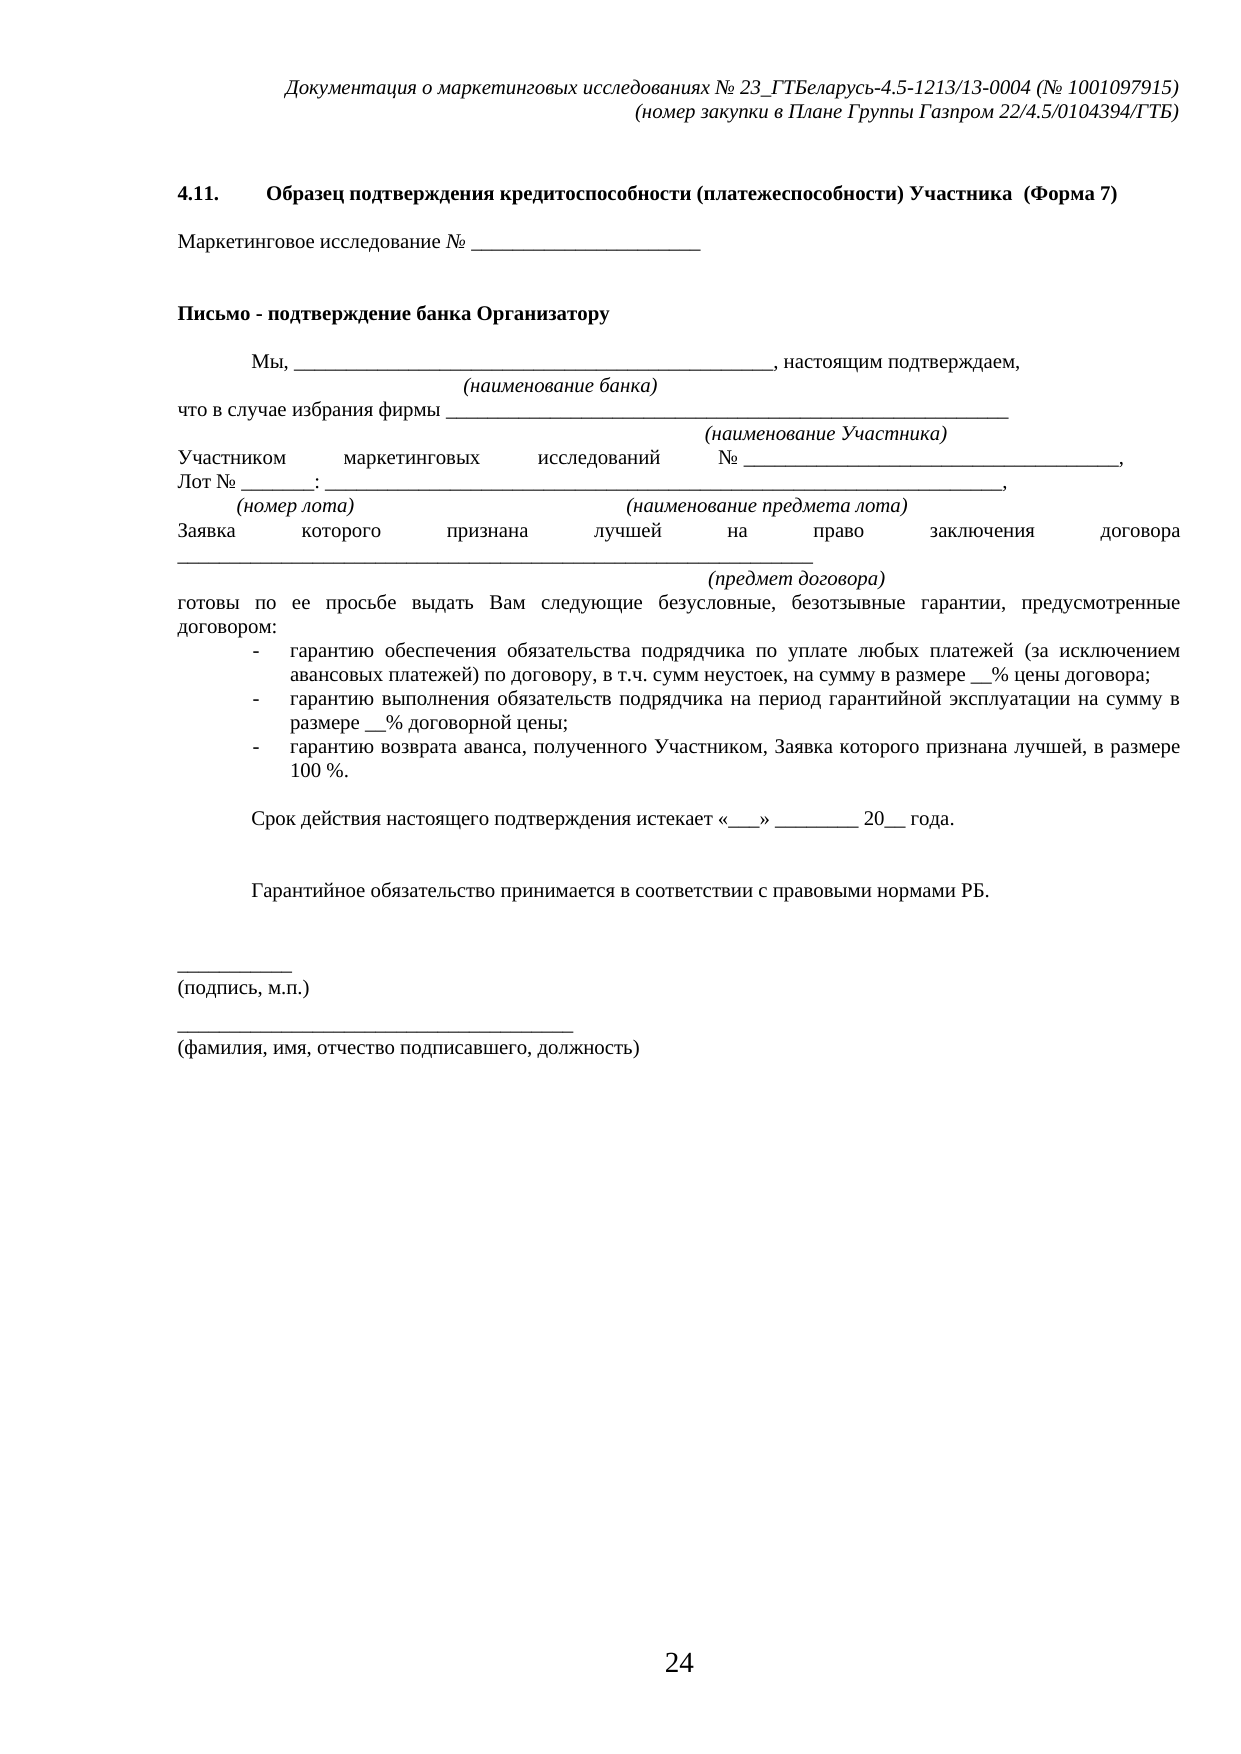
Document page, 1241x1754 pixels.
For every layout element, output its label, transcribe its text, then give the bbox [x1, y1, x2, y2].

text (номер лота) (наименование предмета лота) [177, 493, 1181, 517]
text (наименование банка) [177, 373, 1181, 397]
text готовы по ее просьбе выдать Вам следующие безусловные, безотзывные гарантии, предусмотренные договором: [177, 590, 1181, 638]
text (предмет договора) [177, 566, 1181, 590]
text (подпись, м.п.) [177, 975, 1181, 999]
text Маркетинговое исследование № ______________________ [177, 229, 1181, 253]
text (наименование Участника) [177, 421, 1181, 445]
list Образец подтверждения кредитоспособности (платежеспособности) Участника (Форма 7) [177, 181, 1181, 205]
list гарантию выполнения обязательств подрядчика на период гарантийной эксплуатации на сумму в размере __% договорной цены; [252, 686, 1181, 734]
list гарантию возврата аванса, полученного Участником, Заявка которого признана лучшей, в размере 100 %. [252, 734, 1181, 782]
text Гарантийное обязательство принимается в соответствии с правовыми нормами РБ. [177, 878, 1181, 902]
text ______________________________________ [177, 1011, 1181, 1035]
text Срок действия настоящего подтверждения истекает «___» ________ 20__ года. [177, 806, 1181, 830]
text Заявка которого признана лучшей на право заключения договора _____________________________________________________________ [177, 517, 1181, 566]
text Участником маркетинговых исследований № ____________________________________, Лот № _______: _________________________________________________________________, [177, 445, 1181, 493]
text Письмо - подтверждение банка Организатору [177, 301, 1181, 325]
list гарантию обеспечения обязательства подрядчика по уплате любых платежей (за исключением авансовых платежей) по договору, в т.ч. сумм неустоек, на сумму в размере __% цены договора; [252, 638, 1181, 686]
text что в случае избрания фирмы ______________________________________________________ [177, 397, 1181, 421]
text ___________ [177, 951, 1181, 975]
text Мы, ______________________________________________, настоящим подтверждаем, [177, 349, 1181, 373]
text (фамилия, имя, отчество подписавшего, должность) [177, 1035, 1181, 1059]
